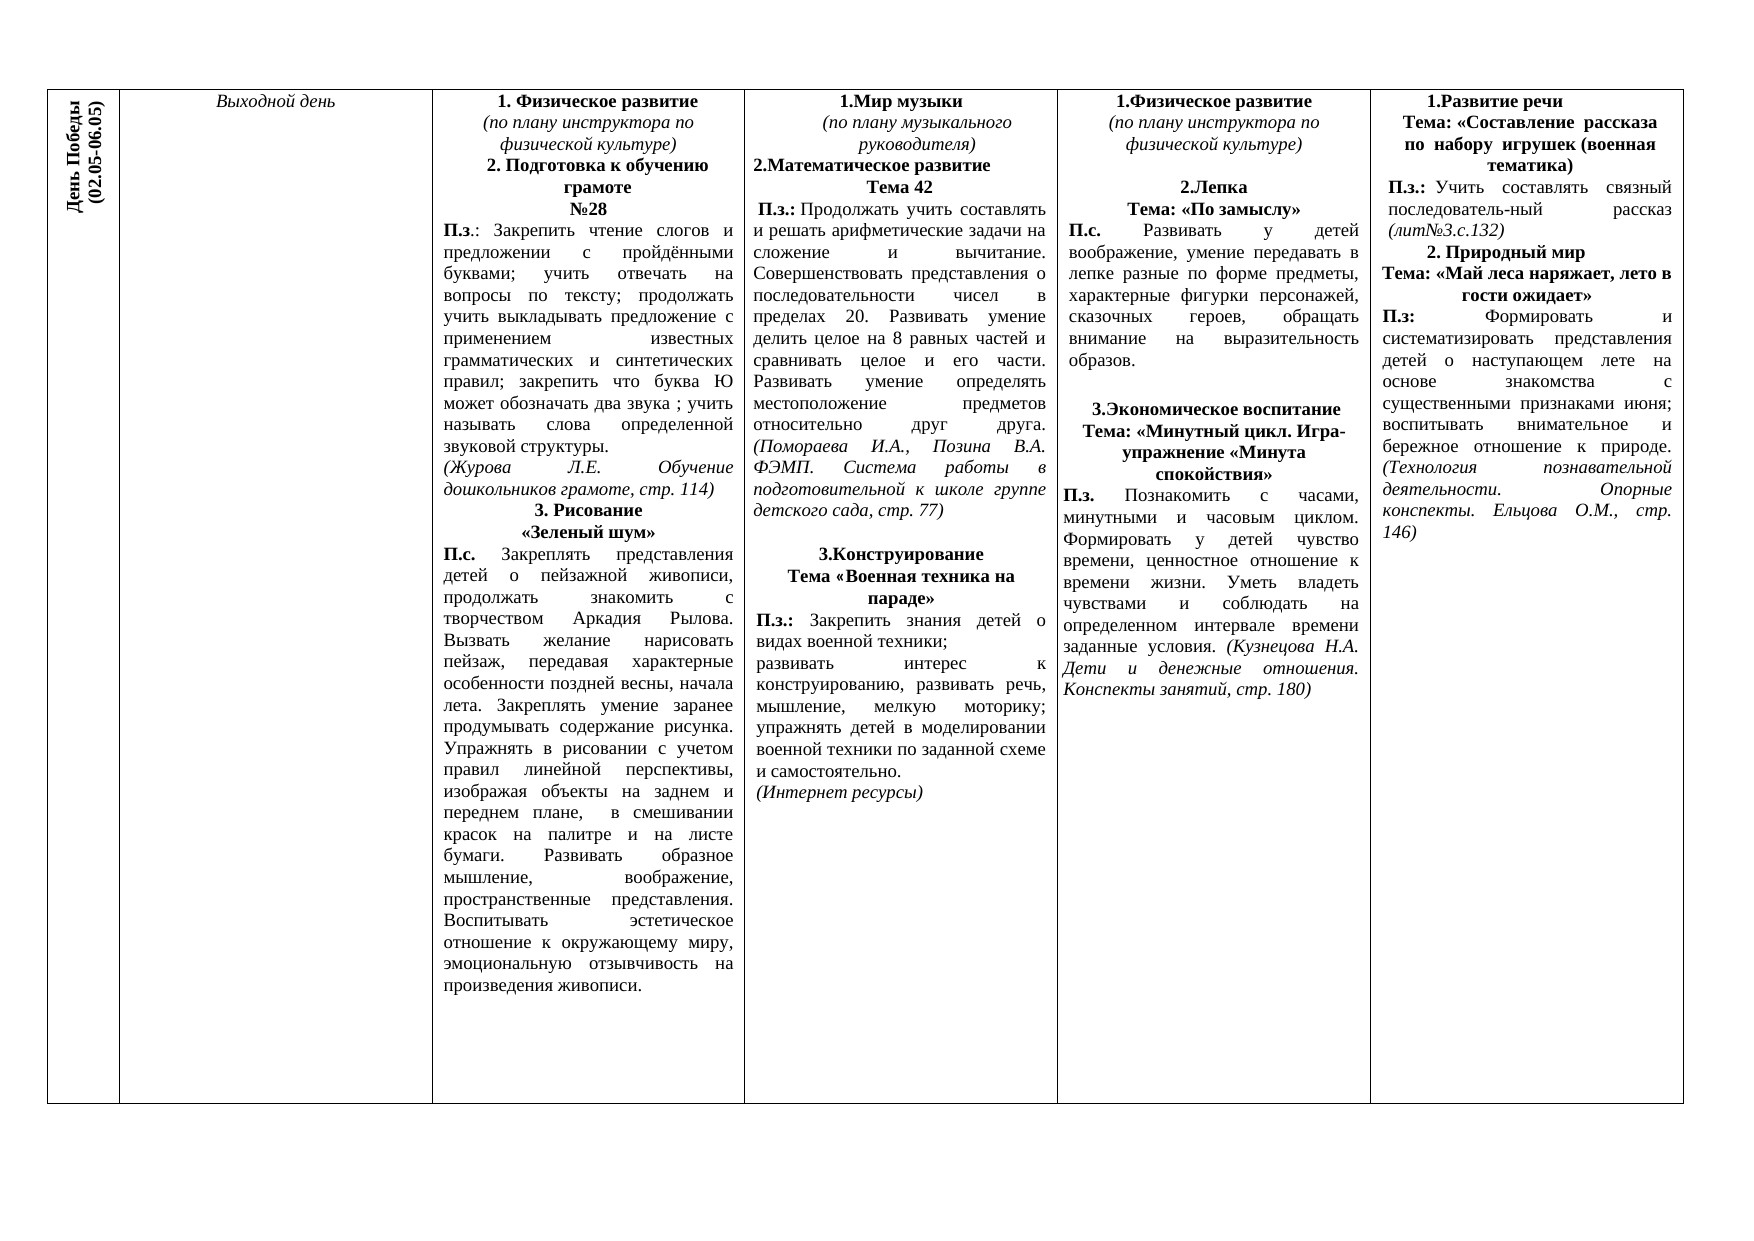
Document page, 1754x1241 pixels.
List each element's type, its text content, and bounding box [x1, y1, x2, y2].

table_cell День Победы (02.05-06.05) [48, 90, 119, 1103]
table_cell Выходной день [120, 90, 432, 1103]
table_cell 1. Физическое развитие (по плану инструктора по физической культуре) 2. Подготовка к обучению грамоте №28 П.з.: Закрепить чтение слогов и предложении с пройдёнными буквами; учить отвечать на вопросы по тексту; продолжать учить выкладывать предложение с применением известных грамматических и синтетических правил; закрепить что буква Ю может обозначать два звука ; учить называть слова определенной звуковой структуры. (Журова Л.Е. Обучение дошкольников грамоте, стр. 114) 3. Рисование «Зеленый шум» П.с. Закреплять представления детей о пейзажной живописи, продолжать знакомить с творчеством Аркадия Рылова. Вызвать желание нарисовать пейзаж, передавая характерные особенности поздней весны, начала лета. Закреплять умение заранее продумывать содержание рисунка. Упражнять в рисовании с учетом правил линейной перспективы, изображая объекты на заднем и переднем плане, в смешивании красок на палитре и на листе бумаги. Развивать образное мышление, воображение, пространственные представления. Воспитывать эстетическое отношение к окружающему миру, эмоциональную отзывчивость на произведения живописи. [433, 90, 744, 1103]
table_cell 1.Развитие речи Тема: «Составление рассказа по набору игрушек (военная тематика) П.з.: Учить составлять связный последователь-ный рассказ (лит№3.с.132) 2. Природный мир Тема: «Май леса наряжает, лето в гости ожидает» П.з: Формировать и систематизировать представления детей о наступающем лете на основе знакомства с существенными признаками июня; воспитывать внимательное и бережное отношение к природе. (Технология познавательной деятельности. Опорные конспекты. Ельцова О.М., стр. 146) [1371, 90, 1683, 1103]
table_cell 1.Мир музыки (по плану музыкального руководителя) 2.Математическое развитие Тема 42 П.з.: Продолжать учить составлять и решать арифметические задачи на сложение и вычитание. Совершенствовать представления о последовательности чисел в пределах 20. Развивать умение делить целое на 8 равных частей и сравнивать целое и его части. Развивать умение определять местоположение предметов относительно друг друга. (Помораева И.А., Позина В.А. ФЭМП. Система работы в подготовительной к школе группе детского сада, стр. 77) 3.Конструирование Тема «Военная техника на параде» П.з.: Закрепить знания детей о видах военной техники; развивать интерес к конструированию, развивать речь, мышление, мелкую моторику; упражнять детей в моделировании военной техники по заданной схеме и самостоятельно. (Интернет ресурсы) [745, 90, 1057, 1103]
table_cell 1.Физическое развитие (по плану инструктора по физической культуре) 2.Лепка Тема: «По замыслу» П.с. Развивать у детей воображение, умение передавать в лепке разные по форме предметы, характерные фигурки персонажей, сказочных героев, обращать внимание на выразительность образов. 3.Экономическое воспитание Тема: «Минутный цикл. Игра-упражнение «Минута спокойствия» П.з. Познакомить с часами, минутными и часовым циклом. Формировать у детей чувство времени, ценностное отношение к времени жизни. Уметь владеть чувствами и соблюдать на определенном интервале времени заданные условия. (Кузнецова Н.А. Дети и денежные отношения. Конспекты занятий, стр. 180) [1058, 90, 1370, 1103]
